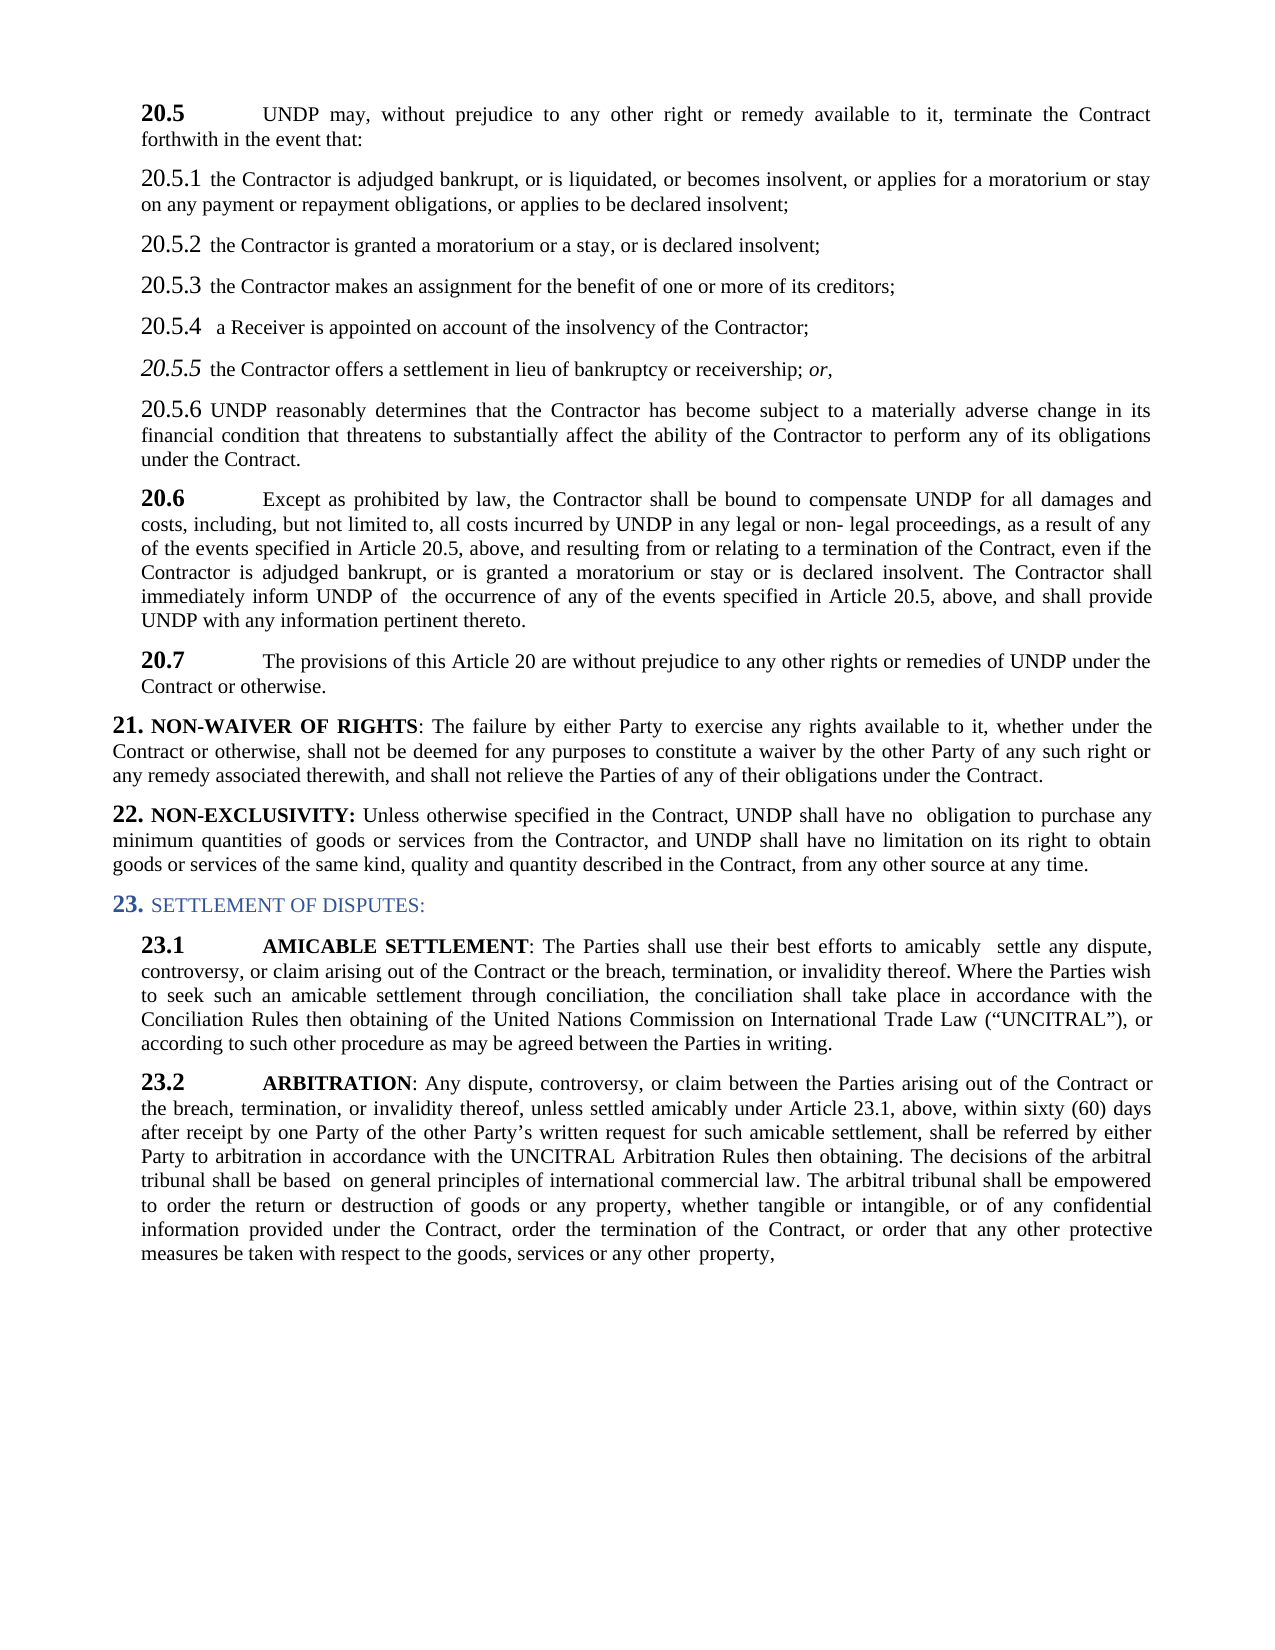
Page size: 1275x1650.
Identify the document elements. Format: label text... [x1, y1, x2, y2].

list AMICABLE SETTLEMENT: The Parties shall use their best efforts to amicably settle any dispute, controversy, or claim arising out of the Contract or the breach, termination, or invalidity thereof. Where the Parties wish to seek such an amicable settlement through conciliation, the conciliation shall take place in accordance with the Conciliation Rules then obtaining of the United Nations Commission on International Trade Law (“UNCITRAL”), or according to such other procedure as may be agreed between the Parties in writing. [141, 930, 1154, 1055]
list ARBITRATION: Any dispute, controversy, or claim between the Parties arising out of the Contract or the breach, termination, or invalidity thereof, unless settled amicably under Article 23.1, above, within sixty (60) days after receipt by one Party of the other Party’s written request for such amicable settlement, shall be referred by either Party to arbitration in accordance with the UNCITRAL Arbitration Rules then obtaining. The decisions of the arbitral tribunal shall be based on general principles of international commercial law. The arbitral tribunal shall be empowered to order the return or destruction of goods or any property, whether tangible or intangible, or of any confidential information provided under the Contract, order the termination of the Contract, or order that any other protective measures be taken with respect to the goods, services or any other property, [141, 1067, 1154, 1265]
list a Receiver is appointed on account of the insolvency of the Contractor; [141, 311, 1210, 340]
list the Contractor offers a settlement in lieu of bankruptcy or receivership; or, [141, 353, 1210, 381]
list UNDP reasonably determines that the Contractor has become subject to a materially adverse change in its financial condition that threatens to substantially affect the ability of the Contractor to perform any of its obligations under the Contract. [141, 394, 1153, 471]
list the Contractor is adjudged bankrupt, or is liquidated, or becomes insolvent, or applies for a moratorium or stay on any payment or repayment obligations, or applies to be declared insolvent; [141, 163, 1153, 216]
list the Contractor makes an assignment for the benefit of one or more of its creditors; [141, 270, 1210, 299]
list Except as prohibited by law, the Contractor shall be bound to compensate UNDP for all damages and costs, including, but not limited to, all costs incurred by UNDP in any legal or non- legal proceedings, as a result of any of the events specified in Article 20.5, above, and resulting from or relating to a termination of the Contract, even if the Contractor is adjudged bankrupt, or is granted a moratorium or stay or is declared insolvent. The Contractor shall immediately inform UNDP of the occurrence of any of the events specified in Article 20.5, above, and shall provide UNDP with any information pertinent thereto. [141, 483, 1154, 632]
subtitle SETTLEMENT OF DISPUTES: [112, 889, 1210, 918]
list UNDP may, without prejudice to any other right or remedy available to it, terminate the Contract forthwith in the event that: [141, 98, 1153, 151]
list NON-EXCLUSIVITY: Unless otherwise specified in the Contract, UNDP shall have no obligation to purchase any minimum quantities of goods or services from the Contractor, and UNDP shall have no limitation on its right to obtain goods or services of the same kind, quality and quantity described in the Contract, from any other source at any time. [112, 799, 1153, 876]
list The provisions of this Article 20 are without prejudice to any other rights or remedies of UNDP under the Contract or otherwise. [141, 645, 1153, 698]
list NON-WAIVER OF RIGHTS: The failure by either Party to exercise any rights available to it, whether under the Contract or otherwise, shall not be deemed for any purposes to constitute a waiver by the other Party of any such right or any remedy associated therewith, and shall not relieve the Parties of any of their obligations under the Contract. [112, 710, 1154, 787]
list the Contractor is granted a moratorium or a stay, or is declared insolvent; [141, 229, 1210, 258]
